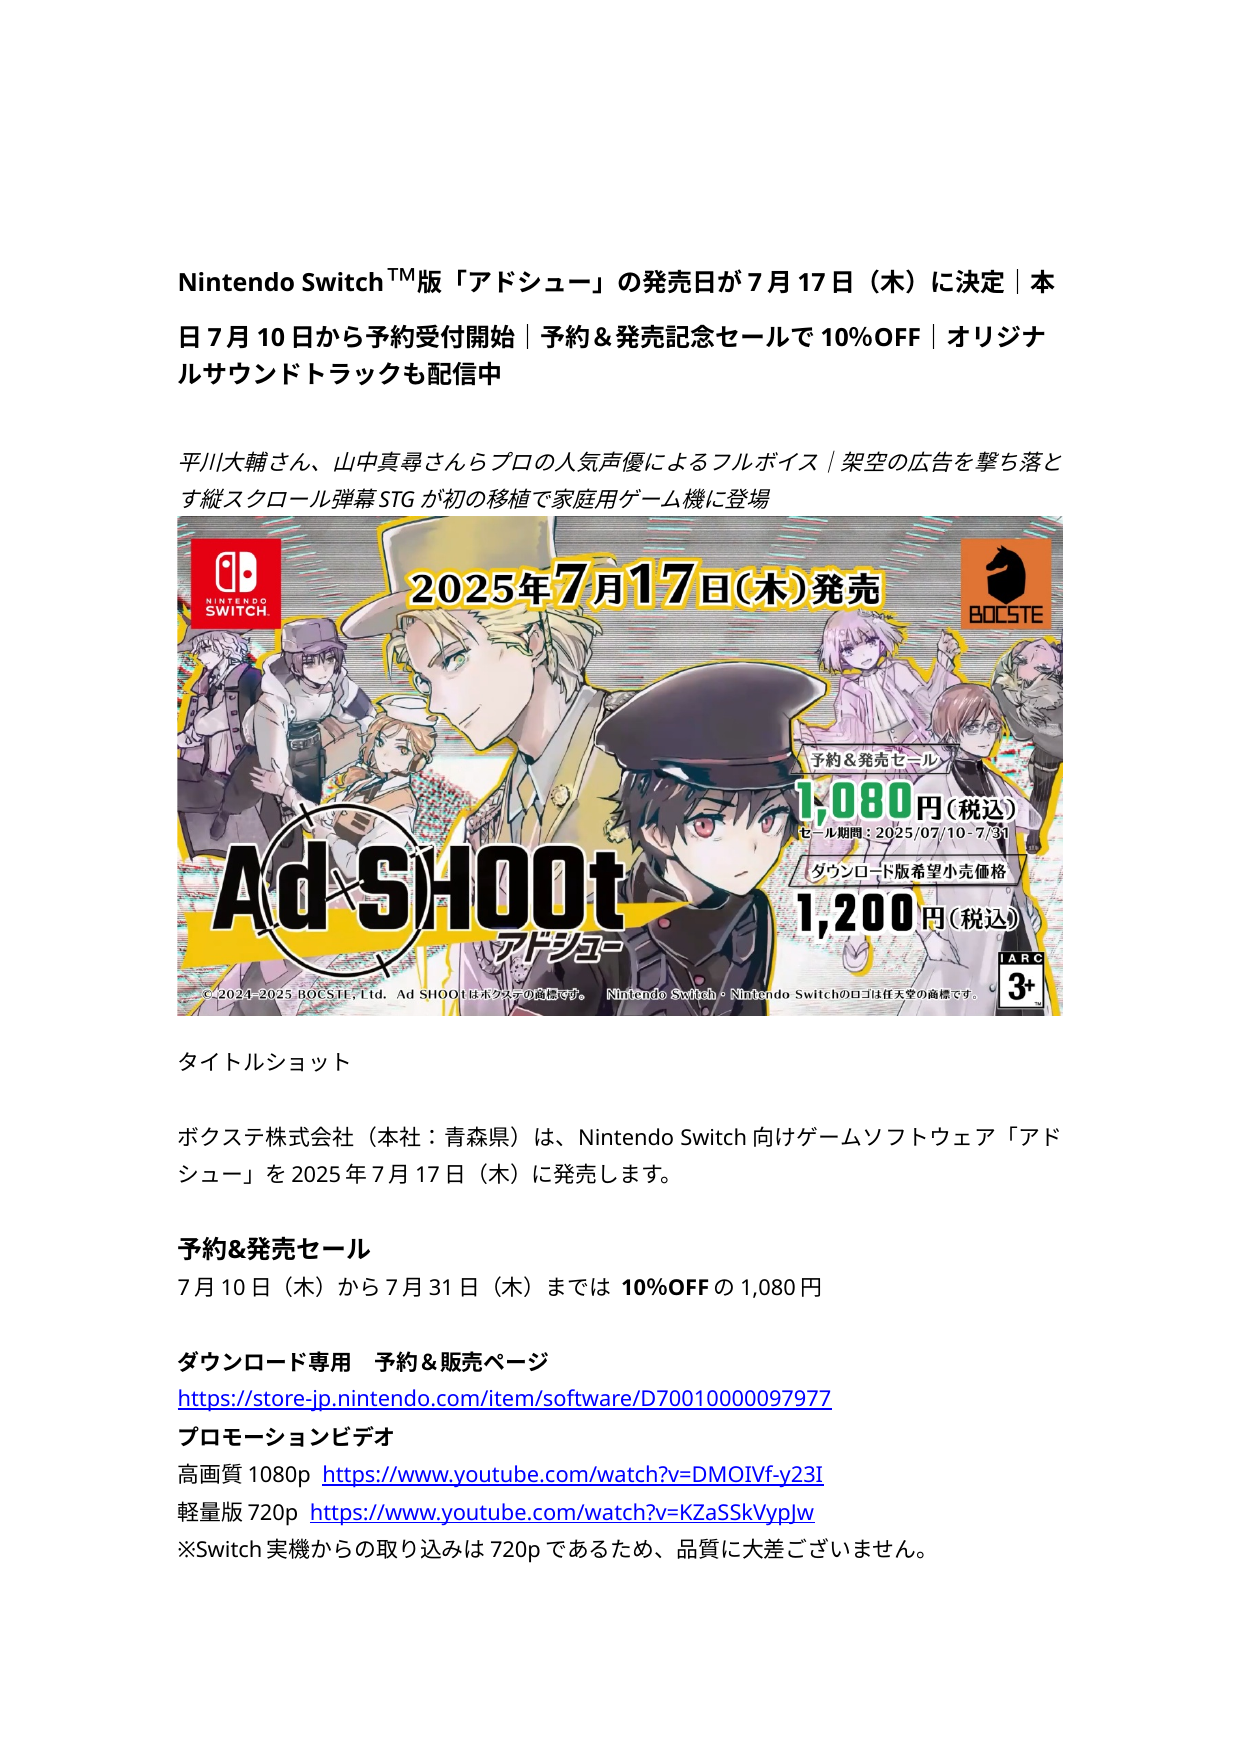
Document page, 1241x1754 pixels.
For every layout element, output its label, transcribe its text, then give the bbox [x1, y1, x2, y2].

text 高画質1080p https://www.youtube.com/watch?v=DMOIVf-y23I [177, 1454, 1063, 1492]
text タイトルショット [177, 1042, 1063, 1079]
title Nintendo Switch™版「アドシュー」の発売日が7月17日（木）に決定｜本日7月10日から予約受付開始｜予約＆発売記念セールで10％OFF｜オリジナルサウンドトラックも配信中 [177, 242, 1063, 392]
text ダウンロード専用 予約＆販売ページ [177, 1342, 1063, 1379]
text 平川大輔さん、山中真尋さんらプロの人気声優によるフルボイス｜架空の広告を撃ち落とす縦スクロール弾幕STGが初の移植で家庭用ゲーム機に登場 [177, 442, 1063, 516]
picture [177, 516, 1063, 1016]
text ※Switch実機からの取り込みは720pであるため、品質に大差ございません。 [177, 1529, 1063, 1567]
text 予約&発売セール [177, 1229, 1063, 1267]
text https://store-jp.nintendo.com/item/software/D70010000097977 プロモーションビデオ [177, 1379, 1063, 1454]
text 7月10日（木）から7月31日（木）までは 10％OFFの1,080円 [177, 1267, 1063, 1342]
text 軽量版720p https://www.youtube.com/watch?v=KZaSSkVypJw [177, 1492, 1063, 1529]
text ボクステ株式会社（本社：青森県）は、Nintendo Switch向けゲームソフトウェア「アドシュー」を2025年7月17日（木）に発売します。 [177, 1117, 1063, 1192]
